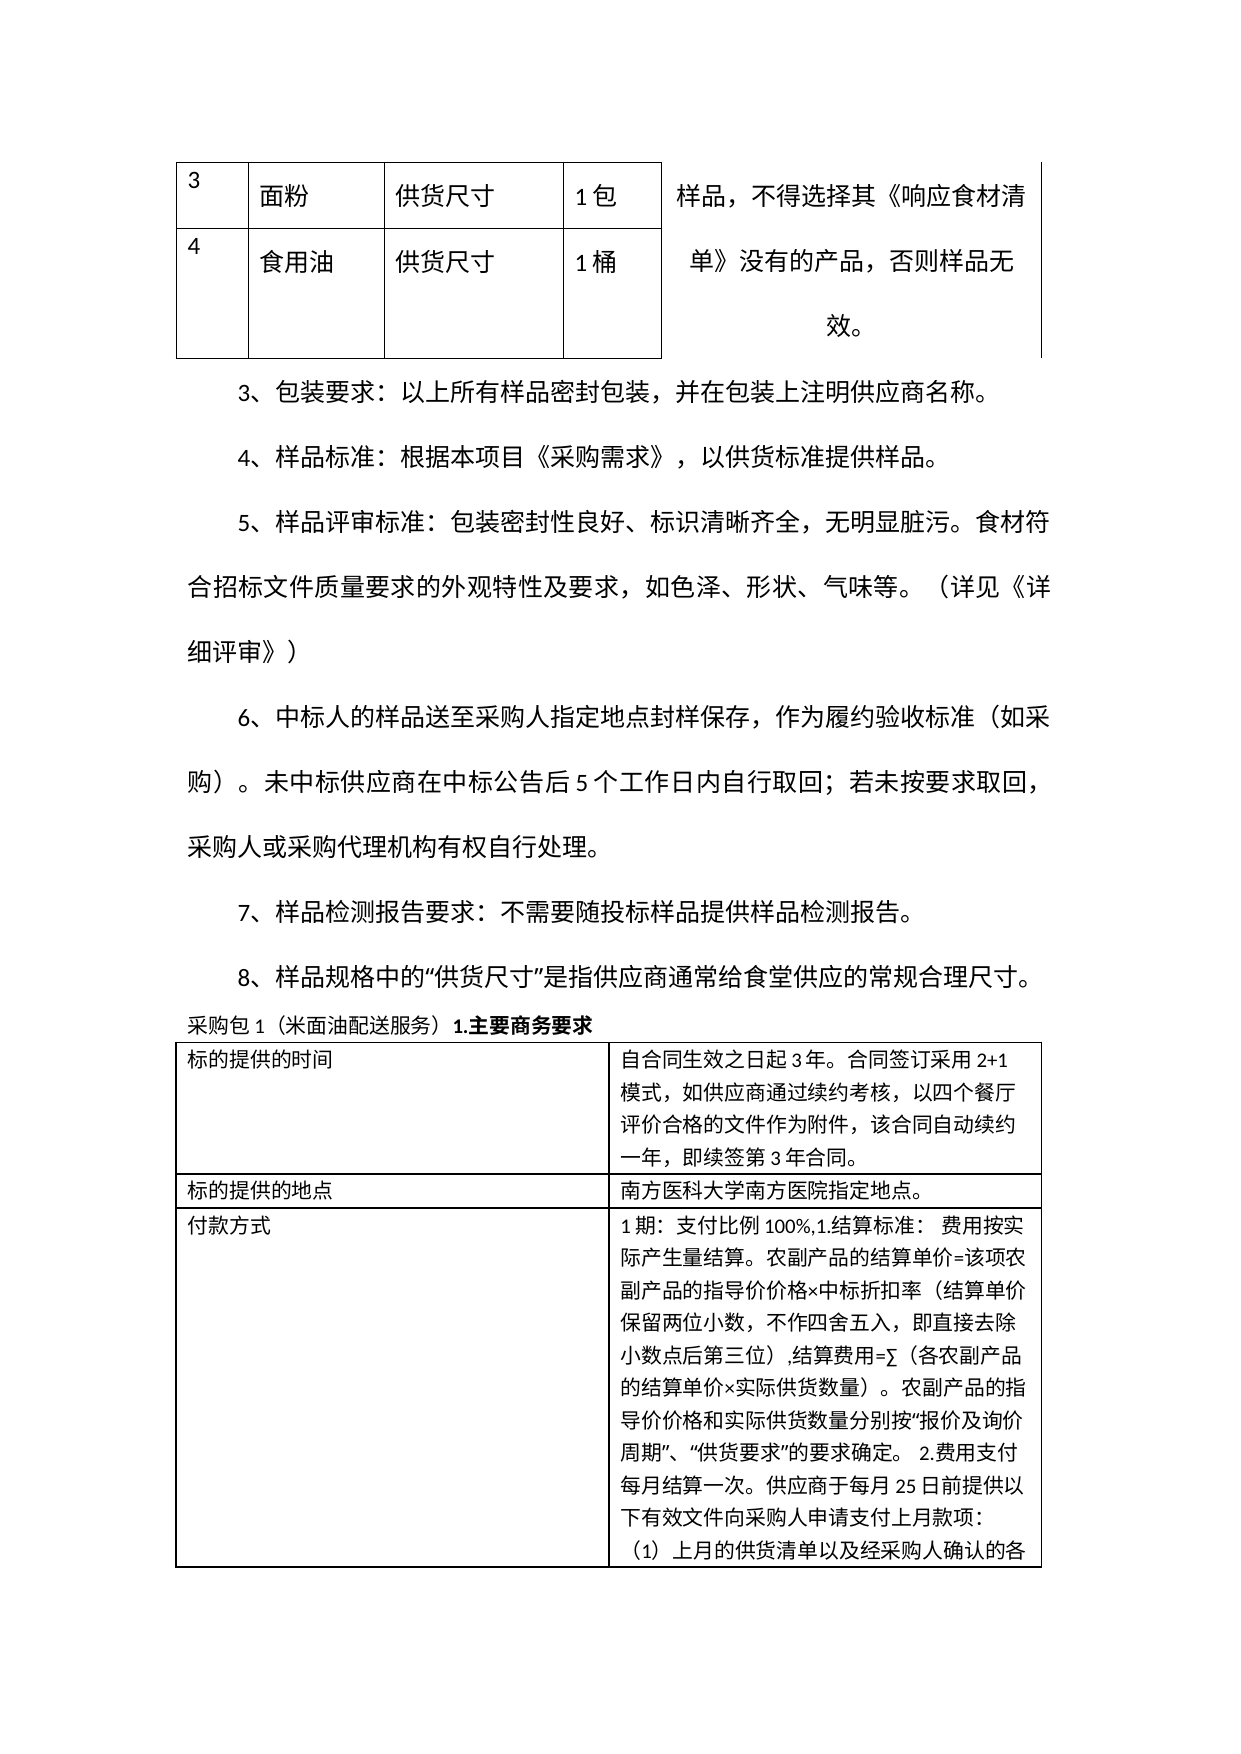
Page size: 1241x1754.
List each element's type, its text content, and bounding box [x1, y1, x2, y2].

text 3、包装要求：以上所有样品密封包装，并在包装上注明供应商名称。 [187, 359, 1053, 424]
text 采购包1（米面油配送服务）1.主要商务要求 [187, 1009, 1053, 1042]
text 5、样品评审标准：包装密封性良好、标识清晰齐全，无明显脏污。食材符合招标文件质量要求的外观特性及要求，如色泽、形状、气味等。（详见《详细评审》） [187, 489, 1053, 684]
table_cell 1包 [564, 163, 661, 228]
table_header 自合同生效之日起3年。合同签订采用2+1模式，如供应商通过续约考核，以四个餐厅评价合格的文件作为附件，该合同自动续约一年，即续签第3年合同。 [610, 1043, 1041, 1173]
table_cell 标的提供的地点 [177, 1175, 608, 1207]
text 8、样品规格中的“供货尺寸”是指供应商通常给食堂供应的常规合理尺寸。 [187, 944, 1053, 1009]
text 7、样品检测报告要求：不需要随投标样品提供样品检测报告。 [187, 879, 1053, 944]
text 4、样品标准：根据本项目《采购需求》，以供货标准提供样品。 [187, 424, 1053, 489]
table_cell 面粉 [249, 163, 384, 228]
table_cell 供货尺寸 [385, 229, 563, 358]
table_cell 3 [177, 163, 248, 228]
table_cell 食用油 [249, 229, 384, 358]
table_cell 付款方式 [177, 1209, 608, 1566]
table_cell 南方医科大学南方医院指定地点。 [610, 1175, 1041, 1207]
table_header 标的提供的时间 [177, 1043, 608, 1173]
table_cell 4 [177, 229, 248, 358]
text 6、中标人的样品送至采购人指定地点封样保存，作为履约验收标准（如采购）。未中标供应商在中标公告后5个工作日内自行取回；若未按要求取回，采购人或采购代理机构有权自行处理。 [187, 684, 1053, 879]
table_cell 1桶 [564, 229, 661, 358]
table_cell 供货尺寸 [385, 163, 563, 228]
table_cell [610, 1209, 1041, 1566]
